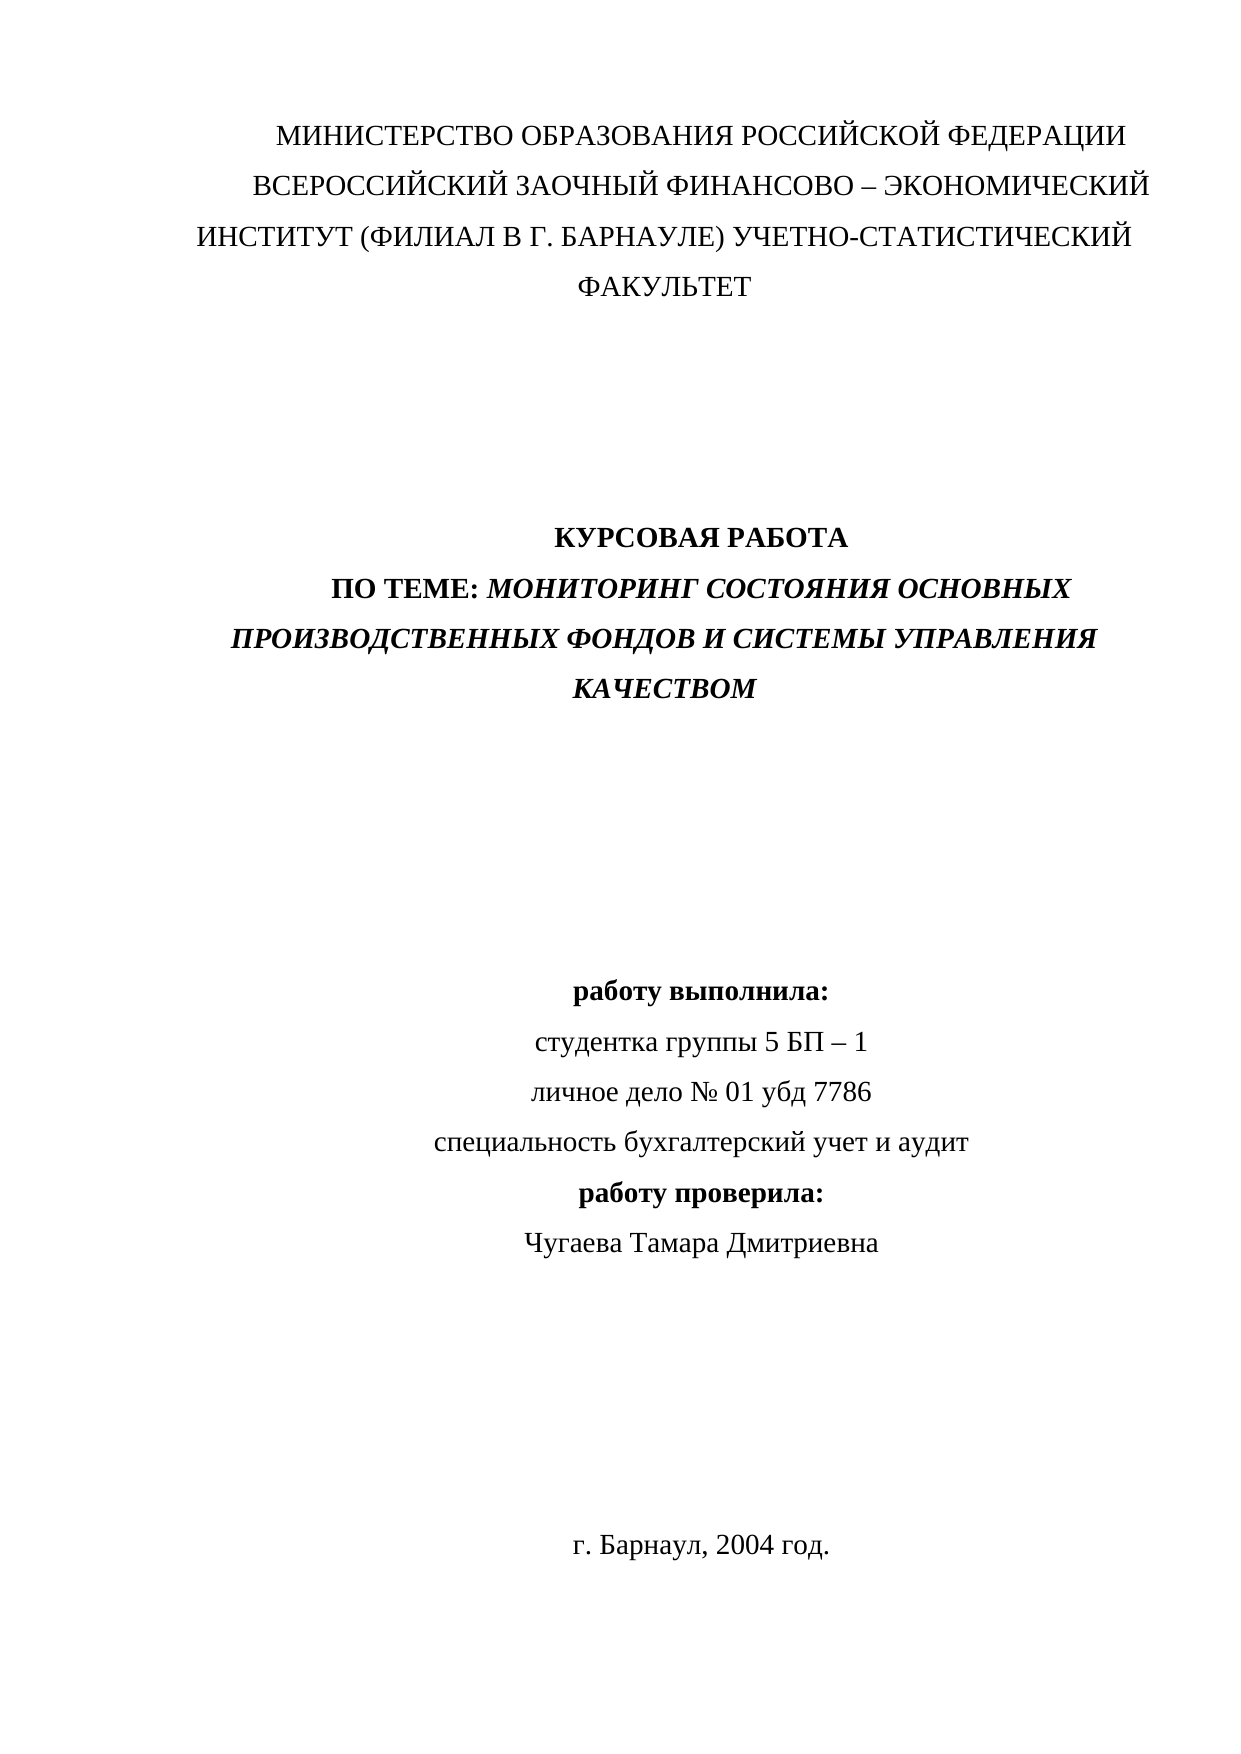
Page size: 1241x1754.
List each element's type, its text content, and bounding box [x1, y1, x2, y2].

text Чугаева Тамара Дмитриевна [177, 1225, 1152, 1258]
text КУРСОВАЯ РАБОТА [177, 521, 1152, 554]
text работу выполнила: [177, 973, 1152, 1007]
text работу проверила: [177, 1175, 1152, 1208]
text студентка группы 5 БП – 1 [177, 1024, 1152, 1057]
text г. Барнаул, 2004 год. [177, 1527, 1152, 1560]
text специальность бухгалтерский учет и аудит [177, 1124, 1152, 1158]
text МИНИСТЕРСТВО ОБРАЗОВАНИЯ РОССИЙСКОЙ ФЕДЕРАЦИИ [177, 118, 1152, 152]
text ВСЕРОССИЙСКИЙ ЗАОЧНЫЙ ФИНАНСОВО – ЭКОНОМИЧЕСКИЙ ИНСТИТУТ (ФИЛИАЛ В Г. БАРНАУЛЕ) УЧЕТНО-СТАТИСТИЧЕСКИЙ ФАКУЛЬТЕТ [177, 168, 1152, 303]
text личное дело № 01 убд 7786 [177, 1074, 1152, 1108]
text ПО ТЕМЕ: МОНИТОРИНГ СОСТОЯНИЯ ОСНОВНЫХ ПРОИЗВОДСТВЕННЫХ ФОНДОВ И СИСТЕМЫ УПРАВЛЕНИЯ КАЧЕСТВОМ [177, 571, 1152, 705]
